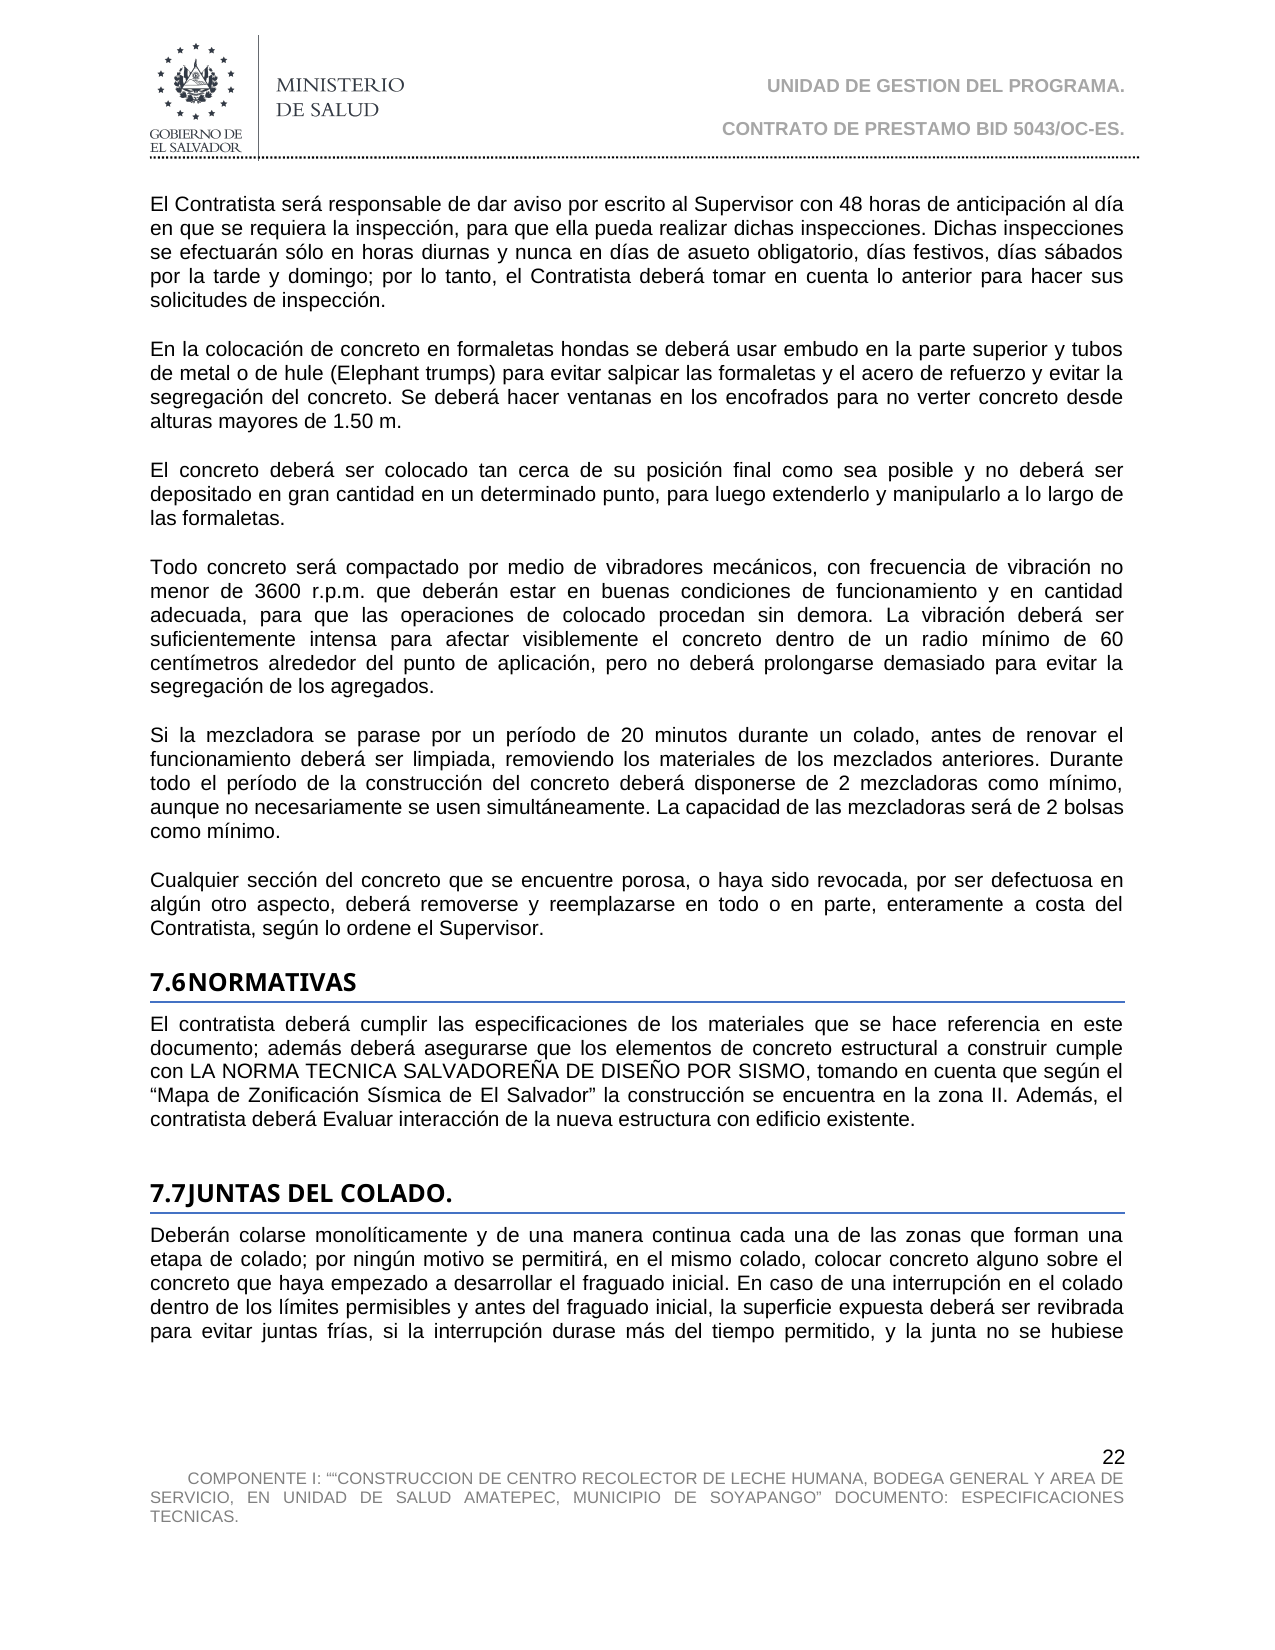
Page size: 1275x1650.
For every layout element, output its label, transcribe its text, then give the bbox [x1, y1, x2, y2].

text Todo concreto será compactado por medio de vibradores mecánicos, con frecuencia de vibración no menor de 3600 r.p.m. que deberán estar en buenas condiciones de funcionamiento y en cantidad adecuada, para que las operaciones de colocado procedan sin demora. La vibración deberá ser suficientemente intensa para afectar visiblemente el concreto dentro de un radio mínimo de 60 centímetros alrededor del punto de aplicación, pero no deberá prolongarse demasiado para evitar la segregación de los agregados. [150, 554, 1125, 698]
text Cualquier sección del concreto que se encuentre porosa, o haya sido revocada, por ser defectuosa en algún otro aspecto, deberá removerse y reemplazarse en todo o en parte, enteramente a costa del Contratista, según lo ordene el Supervisor. [150, 868, 1125, 940]
text El Contratista será responsable de dar aviso por escrito al Supervisor con 48 horas de anticipación al día en que se requiera la inspección, para que ella pueda realizar dichas inspecciones. Dichas inspecciones se efectuarán sólo en horas diurnas y nunca en días de asueto obligatorio, días festivos, días sábados por la tarde y domingo; por lo tanto, el Contratista deberá tomar en cuenta lo anterior para hacer sus solicitudes de inspección. [150, 192, 1125, 312]
subtitle NORMATIVAS [150, 965, 1125, 1001]
subtitle JUNTAS DEL COLADO. [150, 1176, 1125, 1212]
text El concreto deberá ser colocado tan cerca de su posición final como sea posible y no deberá ser depositado en gran cantidad en un determinado punto, para luego extenderlo y manipularlo a lo largo de las formaletas. [150, 458, 1125, 529]
text En la colocación de concreto en formaletas hondas se deberá usar embudo en la parte superior y tubos de metal o de hule (Elephant trumps) para evitar salpicar las formaletas y el acero de refuerzo y evitar la segregación del concreto. Se deberá hacer ventanas en los encofrados para no verter concreto desde alturas mayores de 1.50 m. [150, 337, 1125, 433]
text Si la mezcladora se parase por un período de 20 minutos durante un colado, antes de renovar el funcionamiento deberá ser limpiada, removiendo los materiales de los mezclados anteriores. Durante todo el período de la construcción del concreto deberá disponerse de 2 mezcladoras como mínimo, aunque no necesariamente se usen simultáneamente. La capacidad de las mezcladoras será de 2 bolsas como mínimo. [150, 723, 1125, 843]
text El contratista deberá cumplir las especificaciones de los materiales que se hace referencia en este documento; además deberá asegurarse que los elementos de concreto estructural a construir cumple con LA NORMA TECNICA SALVADOREÑA DE DISEÑO POR SISMO, tomando en cuenta que según el “Mapa de Zonificación Sísmica de El Salvador” la construcción se encuentra en la zona II. Además, el contratista deberá Evaluar interacción de la nueva estructura con edificio existente. [150, 1011, 1125, 1131]
picture [150, 35, 405, 161]
